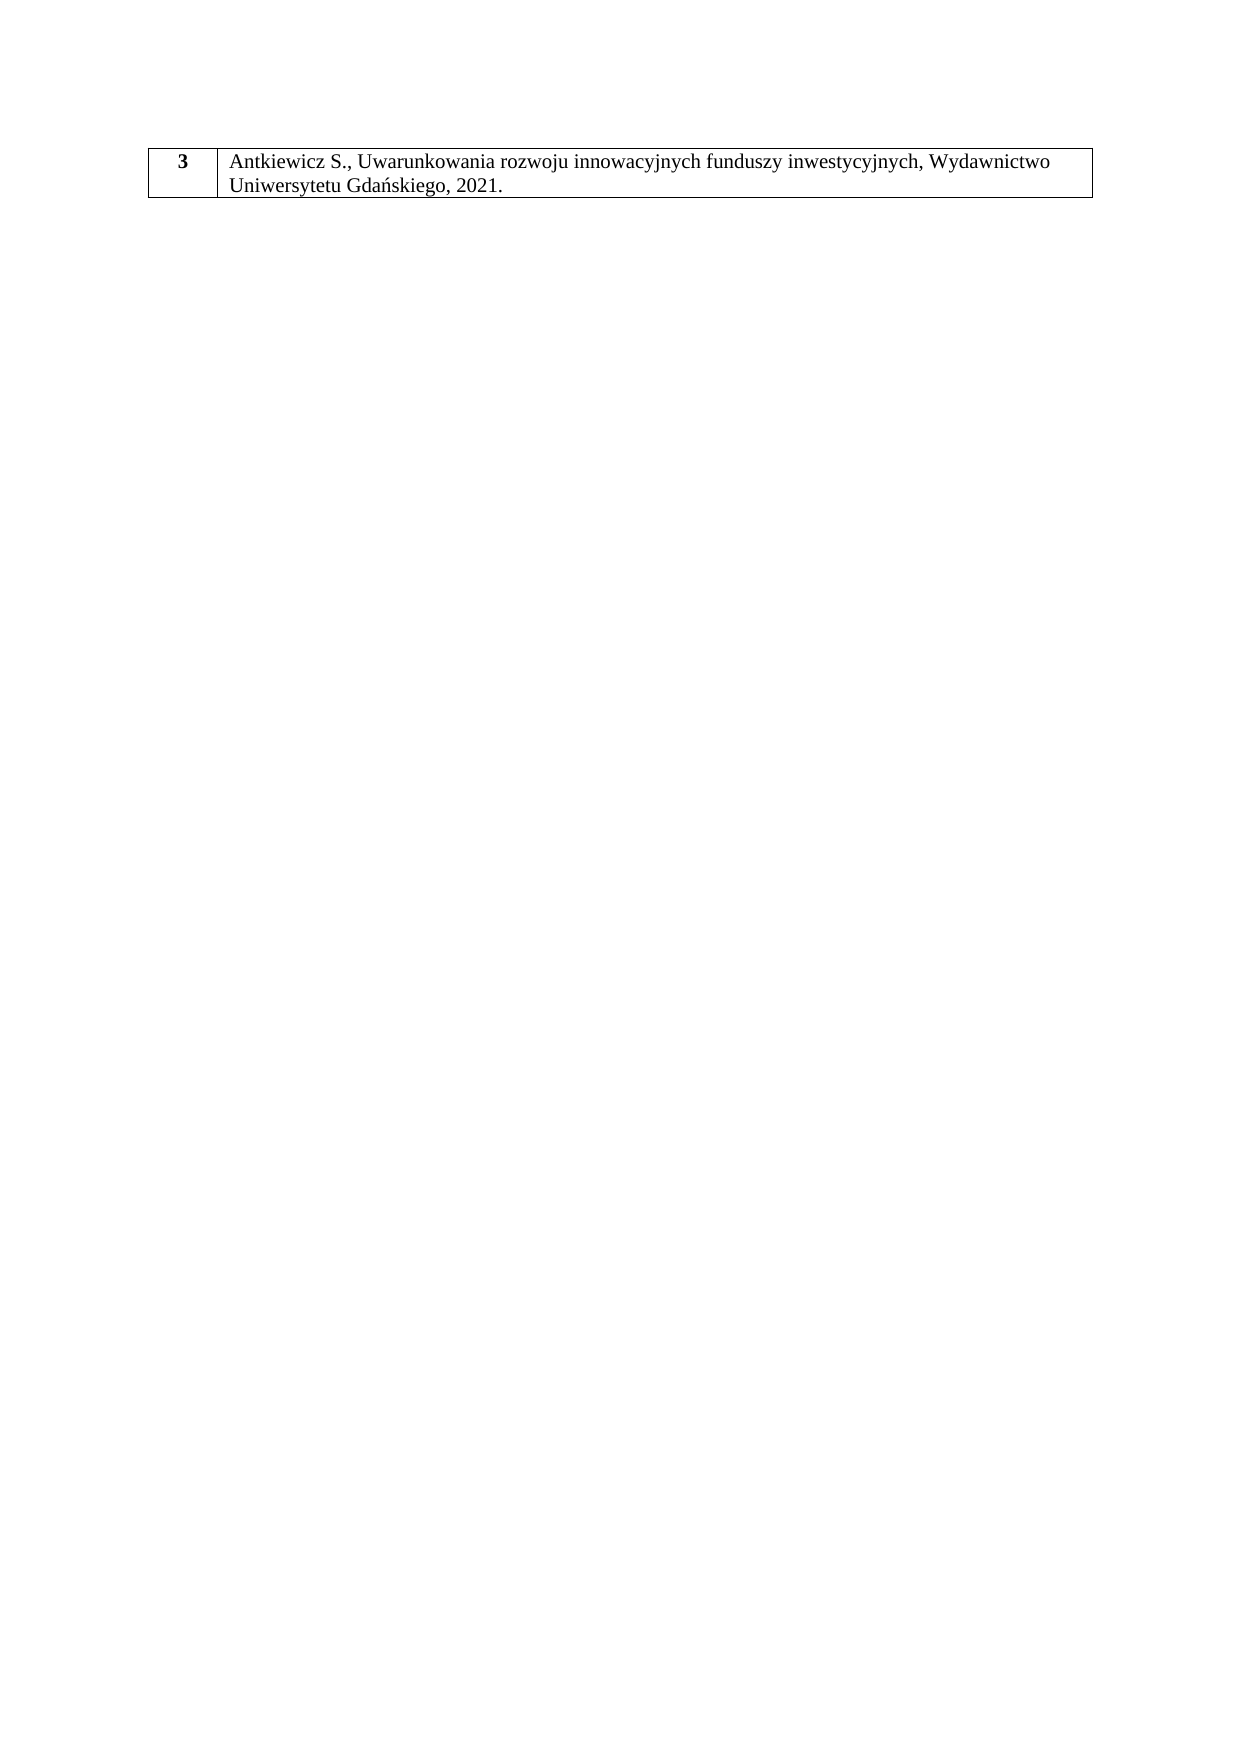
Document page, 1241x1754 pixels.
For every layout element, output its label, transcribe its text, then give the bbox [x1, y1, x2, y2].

table_cell Antkiewicz S., Uwarunkowania rozwoju innowacyjnych funduszy inwestycyjnych, Wydawnictwo Uniwersytetu Gdańskiego, 2021. [503, 149, 1092, 197]
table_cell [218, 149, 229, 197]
table_cell 3 [149, 149, 217, 197]
